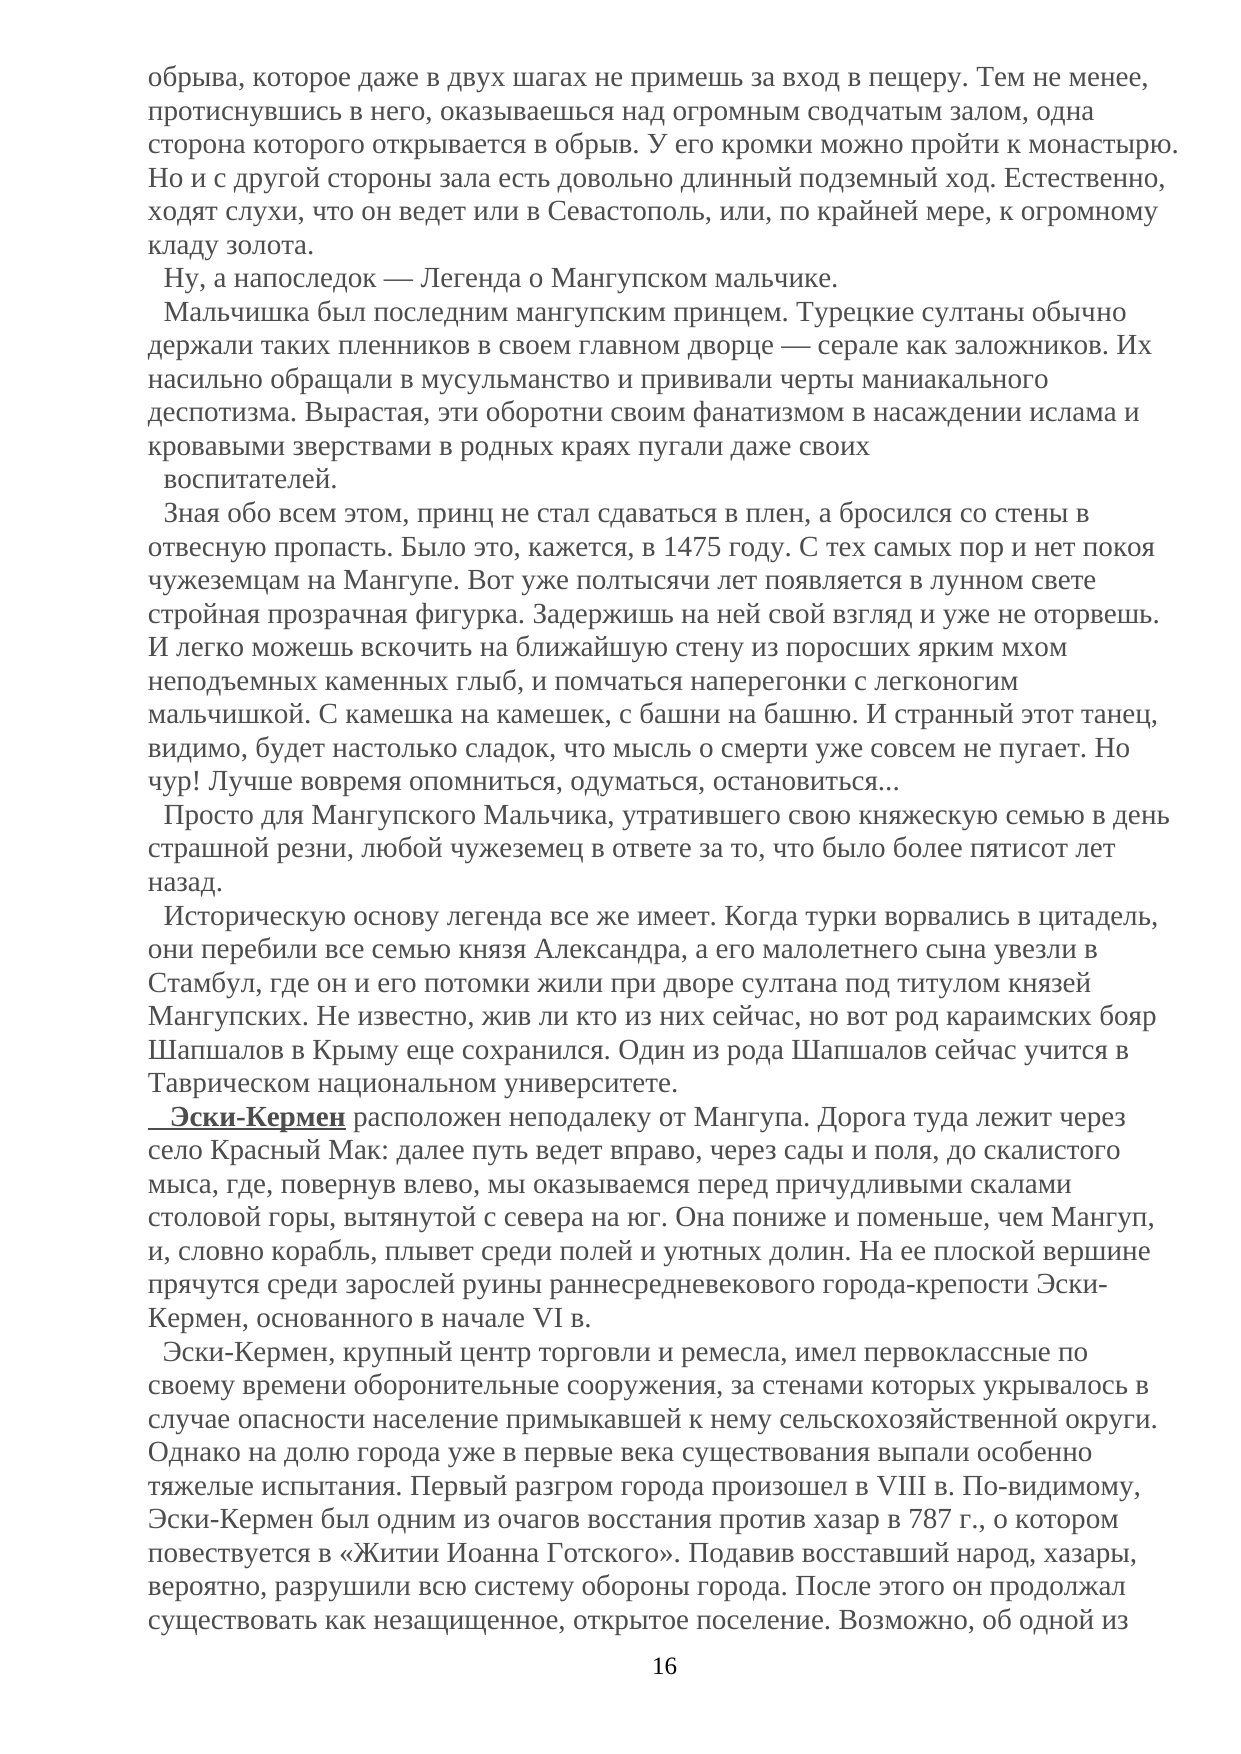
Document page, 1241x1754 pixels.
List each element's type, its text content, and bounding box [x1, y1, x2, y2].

text воспитателей. [148, 462, 1181, 495]
text Историческую основу легенда все же имеет. Когда турки ворвались в цитадель, они перебили все семью князя Александра, а его малолетнего сына увезли в Стамбул, где он и его потомки жили при дворе султана под титулом князей Мангупских. Не известно, жив ли кто из них сейчас, но вот род караимских бояр Шапшалов в Крыму еще сохранился. Один из рода Шапшалов сейчас учится в Таврическом национальном университете. [148, 898, 1181, 1099]
text Зная обо всем этом, принц не стал сдаваться в плен, а бросился со стены в отвесную пропасть. Было это, кажется, в 1475 году. С тех самых пор и нет покоя чужеземцам на Мангупе. Вот уже полтысячи лет появляется в лунном свете стройная прозрачная фигурка. Задержишь на ней свой взгляд и уже не оторвешь. И легко можешь вскочить на ближайшую стену из поросших ярким мхом неподъемных каменных глыб, и помчаться наперегонки с легконогим мальчишкой. С камешка на камешек, с башни на башню. И странный этот танец, видимо, будет настолько сладок, что мысль о смерти уже совсем не пугает. Но чур! Лучше вовремя опомниться, одуматься, остановиться... [148, 495, 1181, 797]
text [148, 1334, 1181, 1636]
text Просто для Мангупского Мальчика, утратившего свою княжескую семью в день страшной резни, любой чужеземец в ответе за то, что было более пятисот лет назад. [148, 797, 1181, 898]
text Эски-Кермен расположен неподалеку от Мангупа. Дорога туда лежит через село Красный Мак: далее путь ведет вправо, через сады и поля, до скалистого мыса, где, повернув влево, мы оказываемся перед причудливыми скалами столовой горы, вытянутой с севера на юг. Она пониже и поменьше, чем Мангуп, и, словно корабль, плывет среди полей и уютных долин. На ее плоской вершине прячутся среди зарослей руины раннесредневекового города-крепости Эски-Кермен, основанного в начале VI в. [148, 1099, 1181, 1334]
text Мальчишка был последним мангупским принцем. Турецкие султаны обычно держали таких пленников в своем главном дворце — серале как заложников. Их насильно обращали в мусульманство и прививали черты маниакального деспотизма. Вырастая, эти оборотни своим фанатизмом в насаждении ислама и кровавыми зверствами в родных краях пугали даже своих [148, 294, 1181, 462]
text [148, 59, 1181, 260]
text Ну, а напоследок — Легенда о Мангупском мальчике. [148, 260, 1181, 294]
